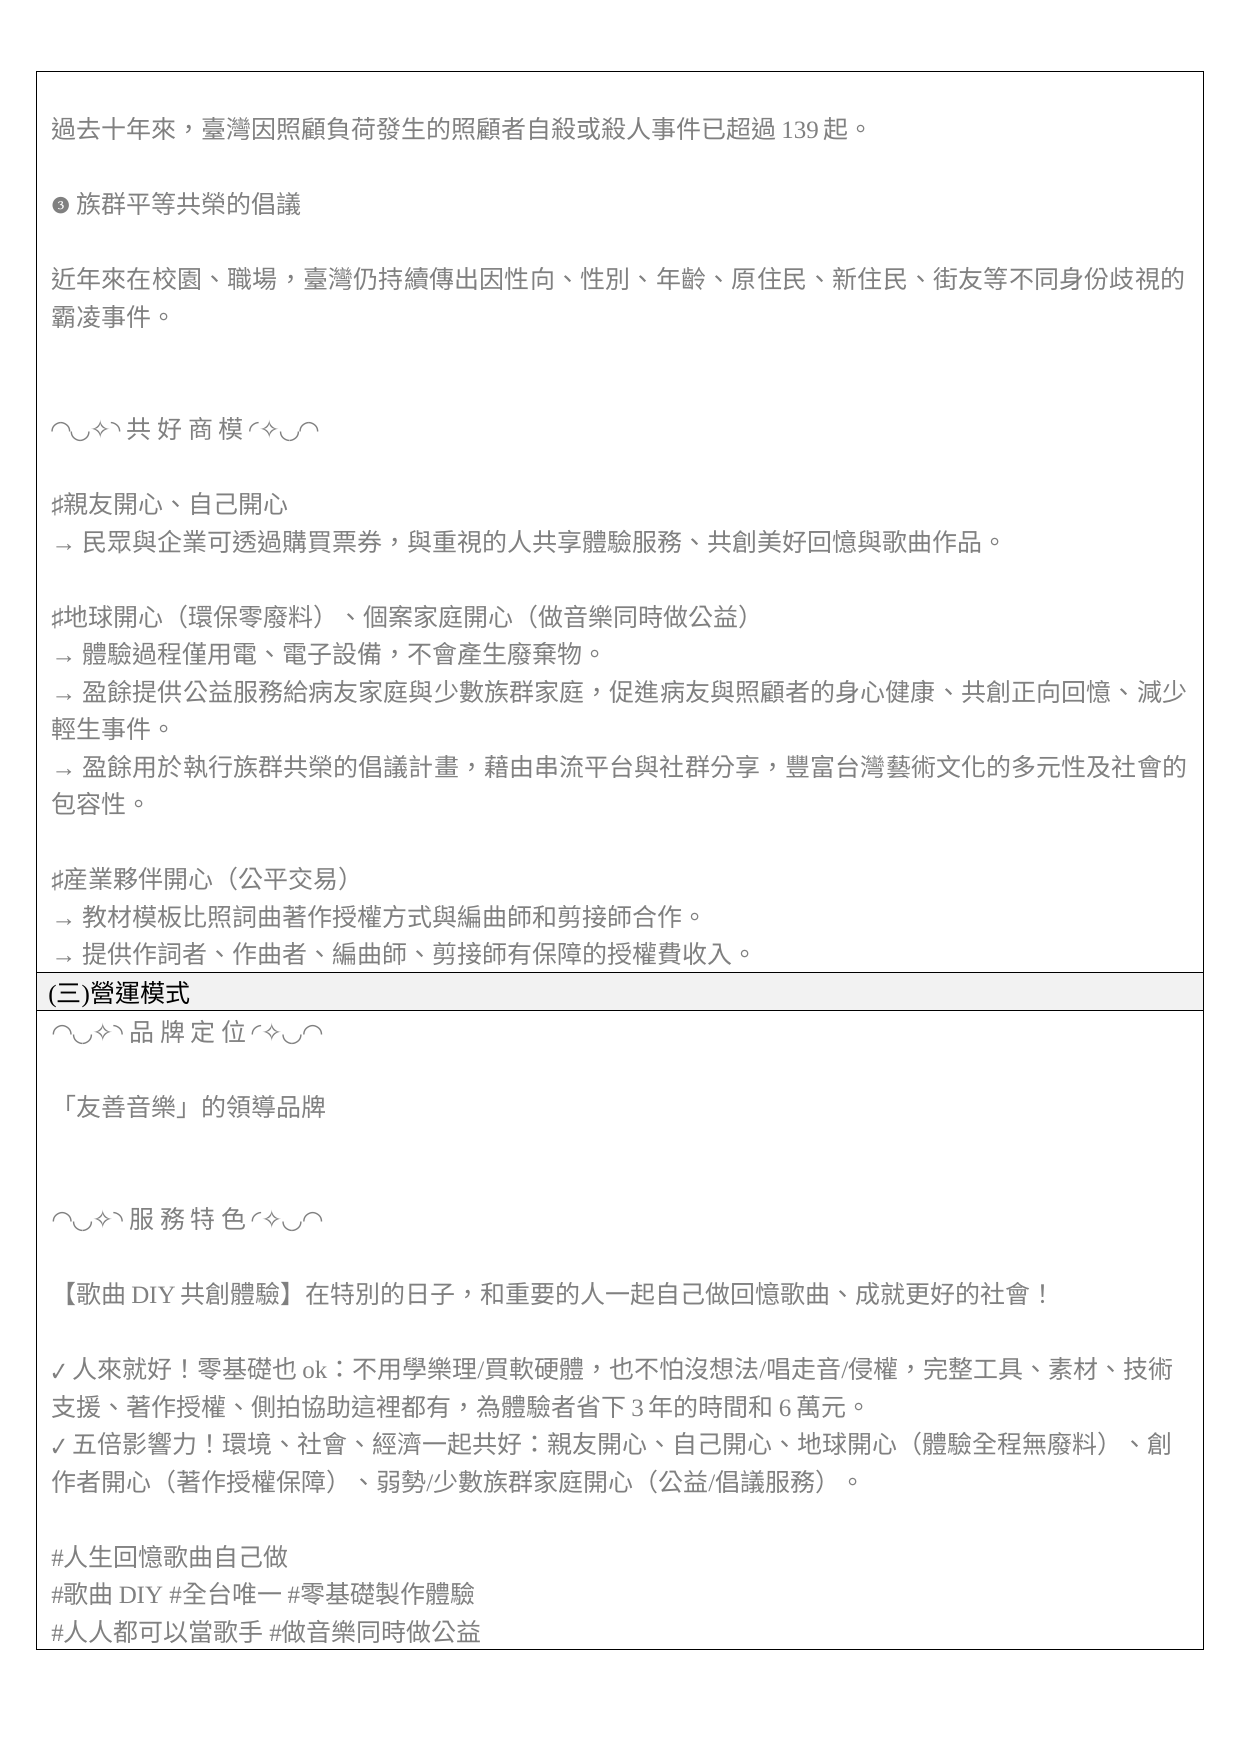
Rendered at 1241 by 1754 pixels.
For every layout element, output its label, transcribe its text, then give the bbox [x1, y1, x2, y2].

table_cell (三)營運模式 [37, 973, 1203, 1010]
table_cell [37, 72, 1203, 972]
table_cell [37, 1011, 1203, 1649]
